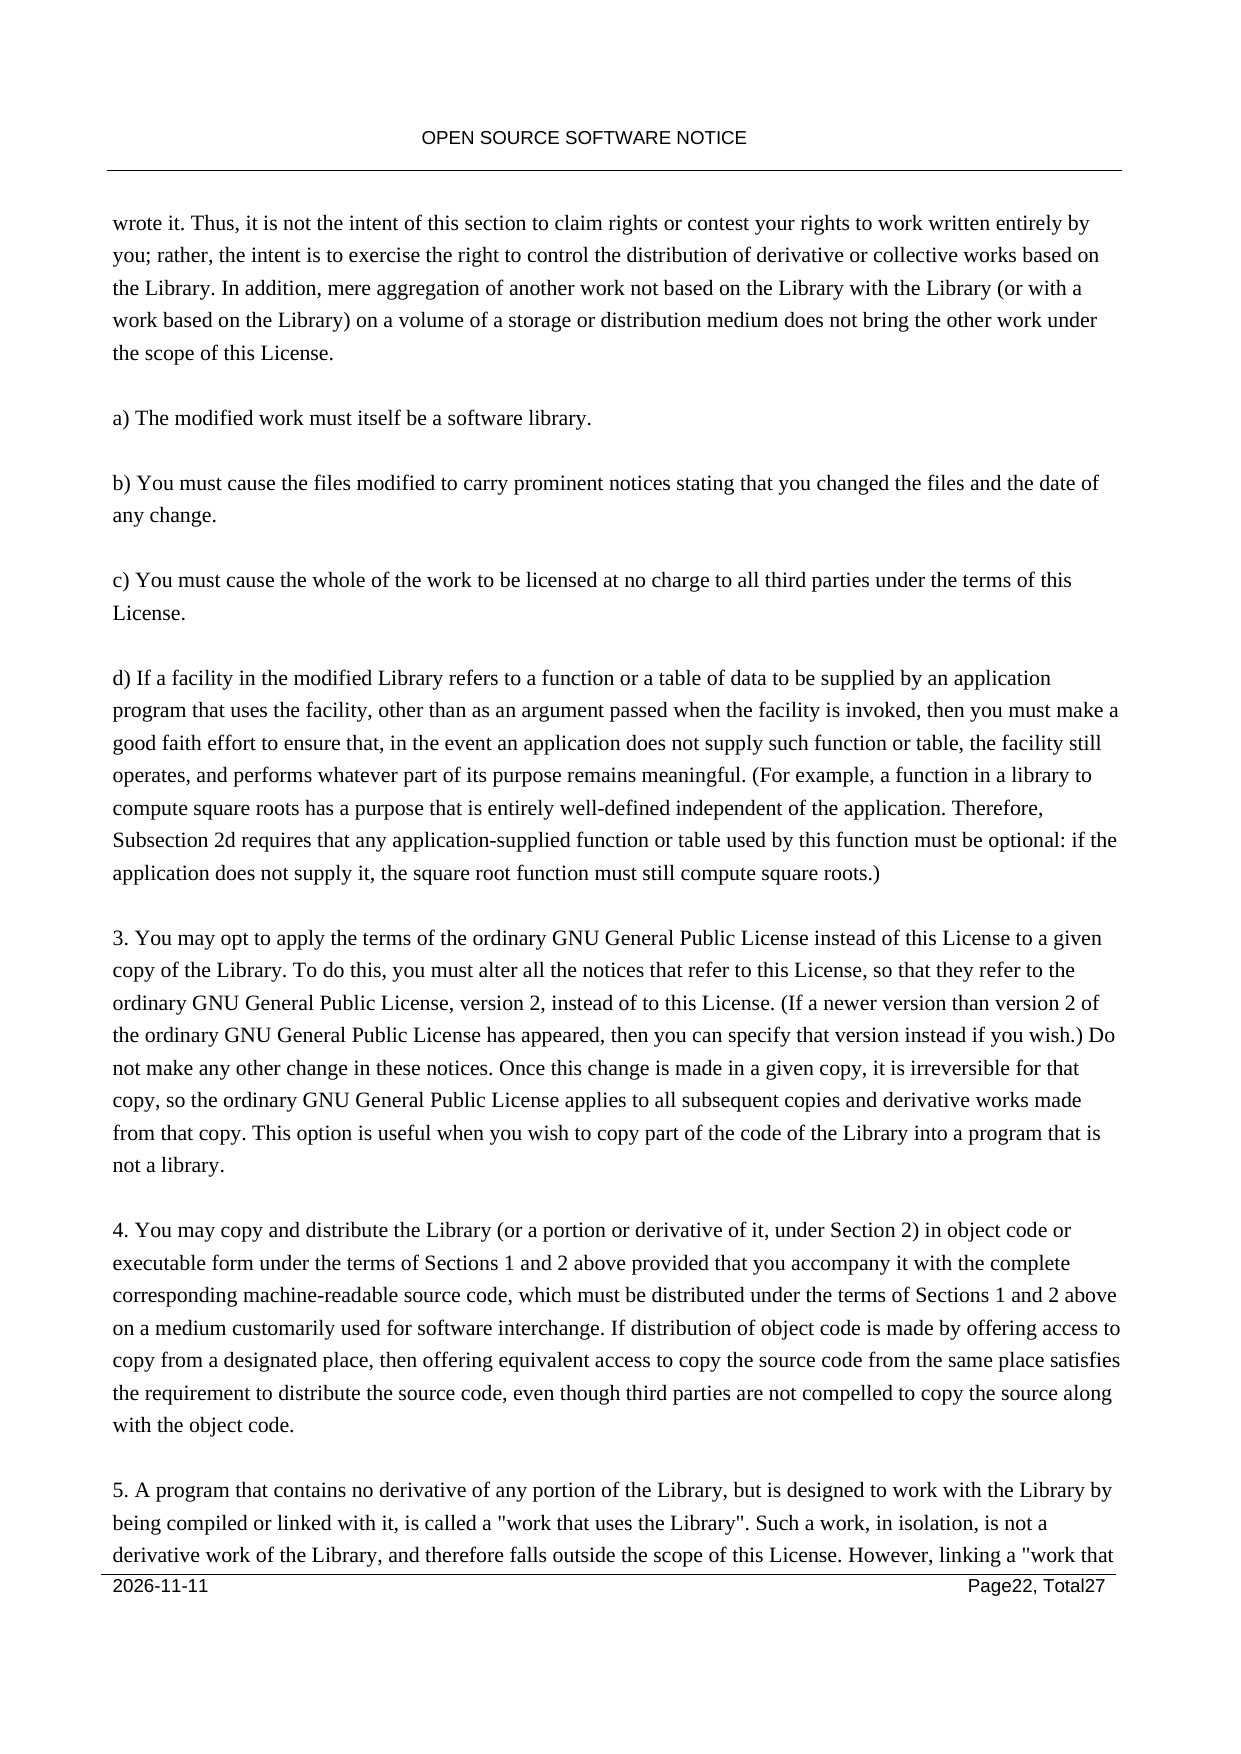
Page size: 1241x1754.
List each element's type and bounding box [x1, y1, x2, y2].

text [112, 206, 1128, 1571]
